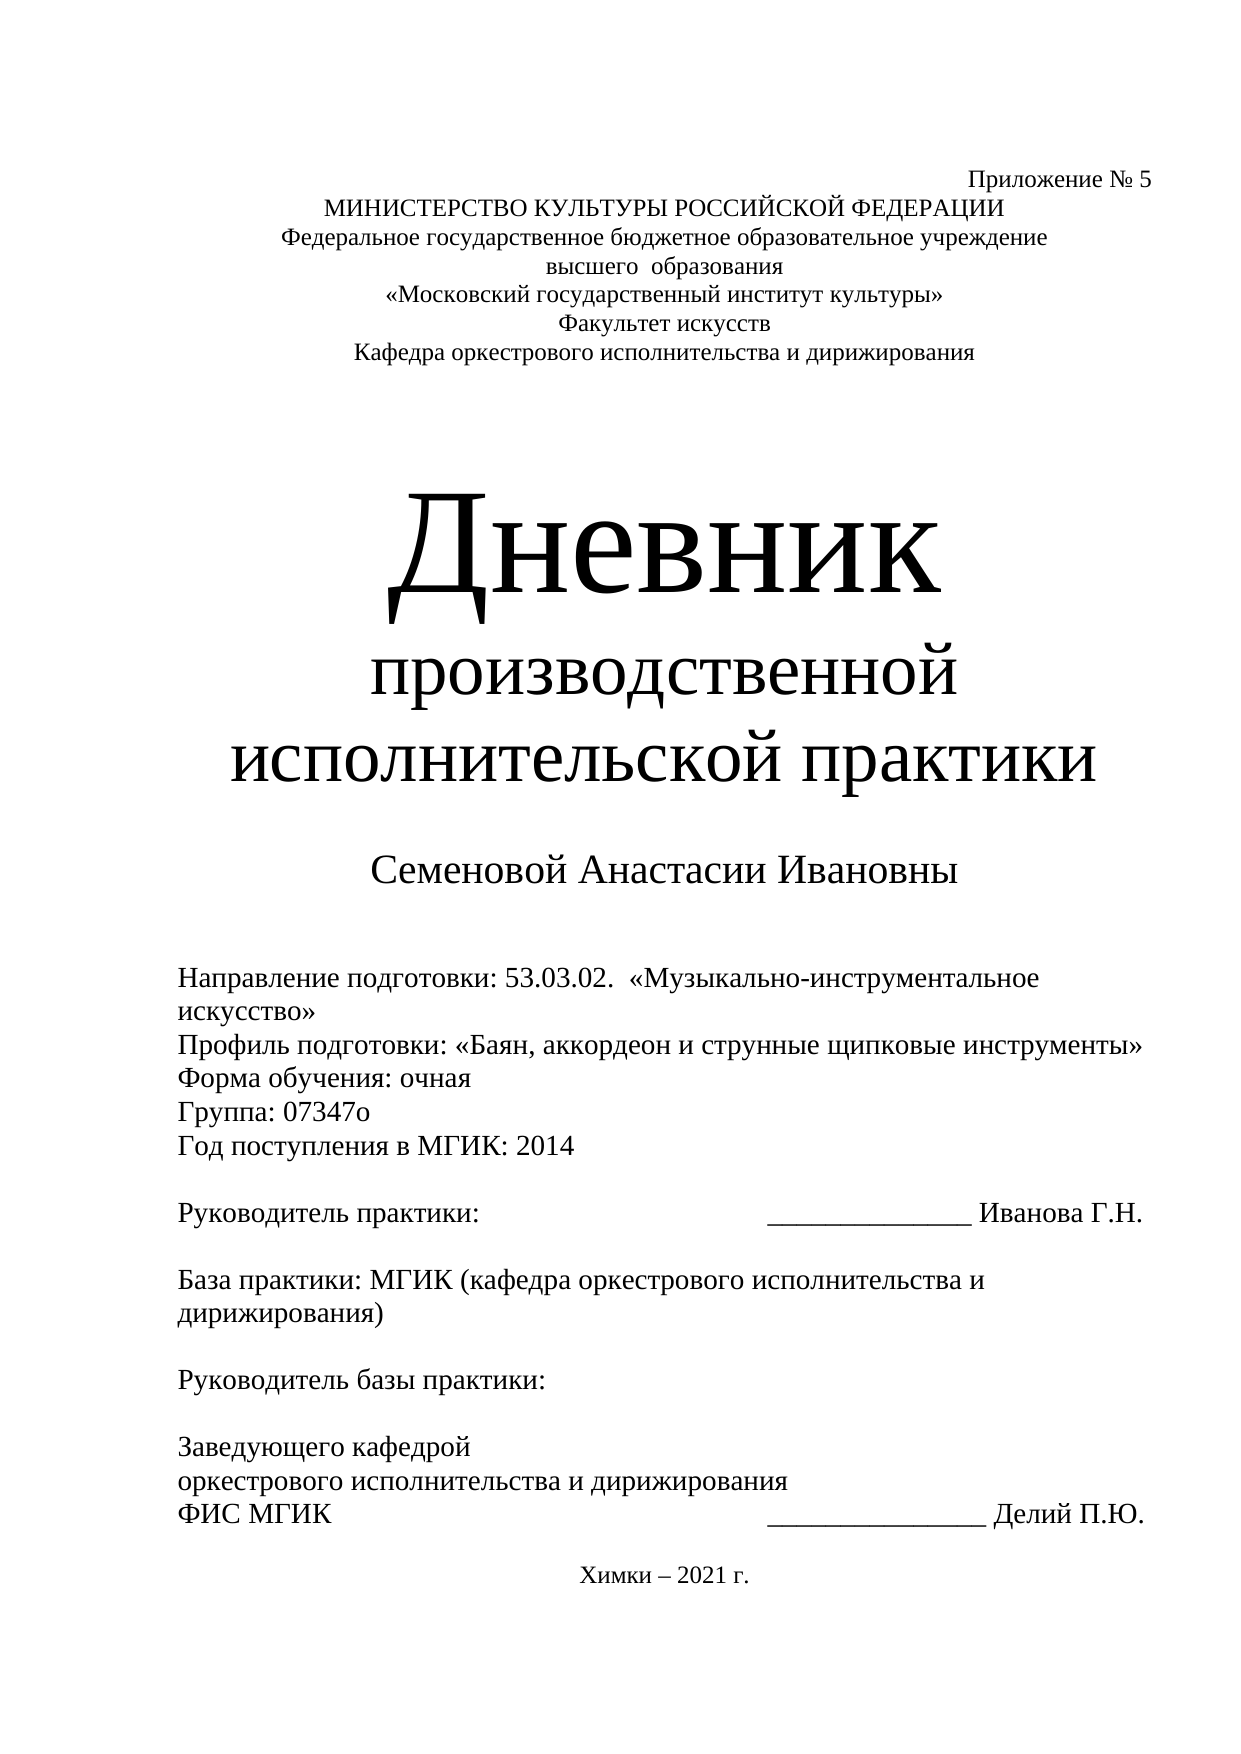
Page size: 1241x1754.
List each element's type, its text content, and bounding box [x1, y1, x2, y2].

text ФИC МГИК _______________ Делий П.Ю. [177, 1497, 1152, 1530]
text производственной [177, 624, 1152, 711]
text Профиль подготовки: «Баян, аккордеон и струнные щипковые инструменты» [177, 1027, 1152, 1061]
text Группа: 07347о [177, 1094, 1152, 1128]
text МИНИСТЕРСТВО КУЛЬТУРЫ РОССИЙСКОЙ ФЕДЕРАЦИИ [177, 193, 1152, 222]
text Руководитель практики: ______________ Иванова Г.Н. [177, 1195, 1152, 1228]
text База практики: МГИК (кафедра оркестрового исполнительства и дирижирования) [177, 1262, 1152, 1329]
text Год поступления в МГИК: 2014 [177, 1128, 1152, 1161]
text Направление подготовки: 53.03.02. «Музыкально-инструментальное искусство» [177, 960, 1152, 1027]
text «Московский государственный институт культуры» [177, 279, 1152, 308]
subtitle Приложение № 5 [177, 164, 1152, 193]
text высшего образования [177, 251, 1152, 279]
text Дневник [177, 452, 1152, 624]
text Федеральное государственное бюджетное образовательное учреждение [177, 222, 1152, 251]
text Форма обучения: очная [177, 1061, 1152, 1094]
text Руководитель базы практики: [177, 1362, 1152, 1396]
text исполнительской практики [177, 711, 1152, 797]
text Заведующего кафедрой оркестрового исполнительства и дирижирования [177, 1429, 1152, 1497]
text Семеновой Анастасии Ивановны [177, 845, 1152, 893]
text Факультет искусств Кафедра оркестрового исполнительства и дирижирования [177, 308, 1152, 366]
